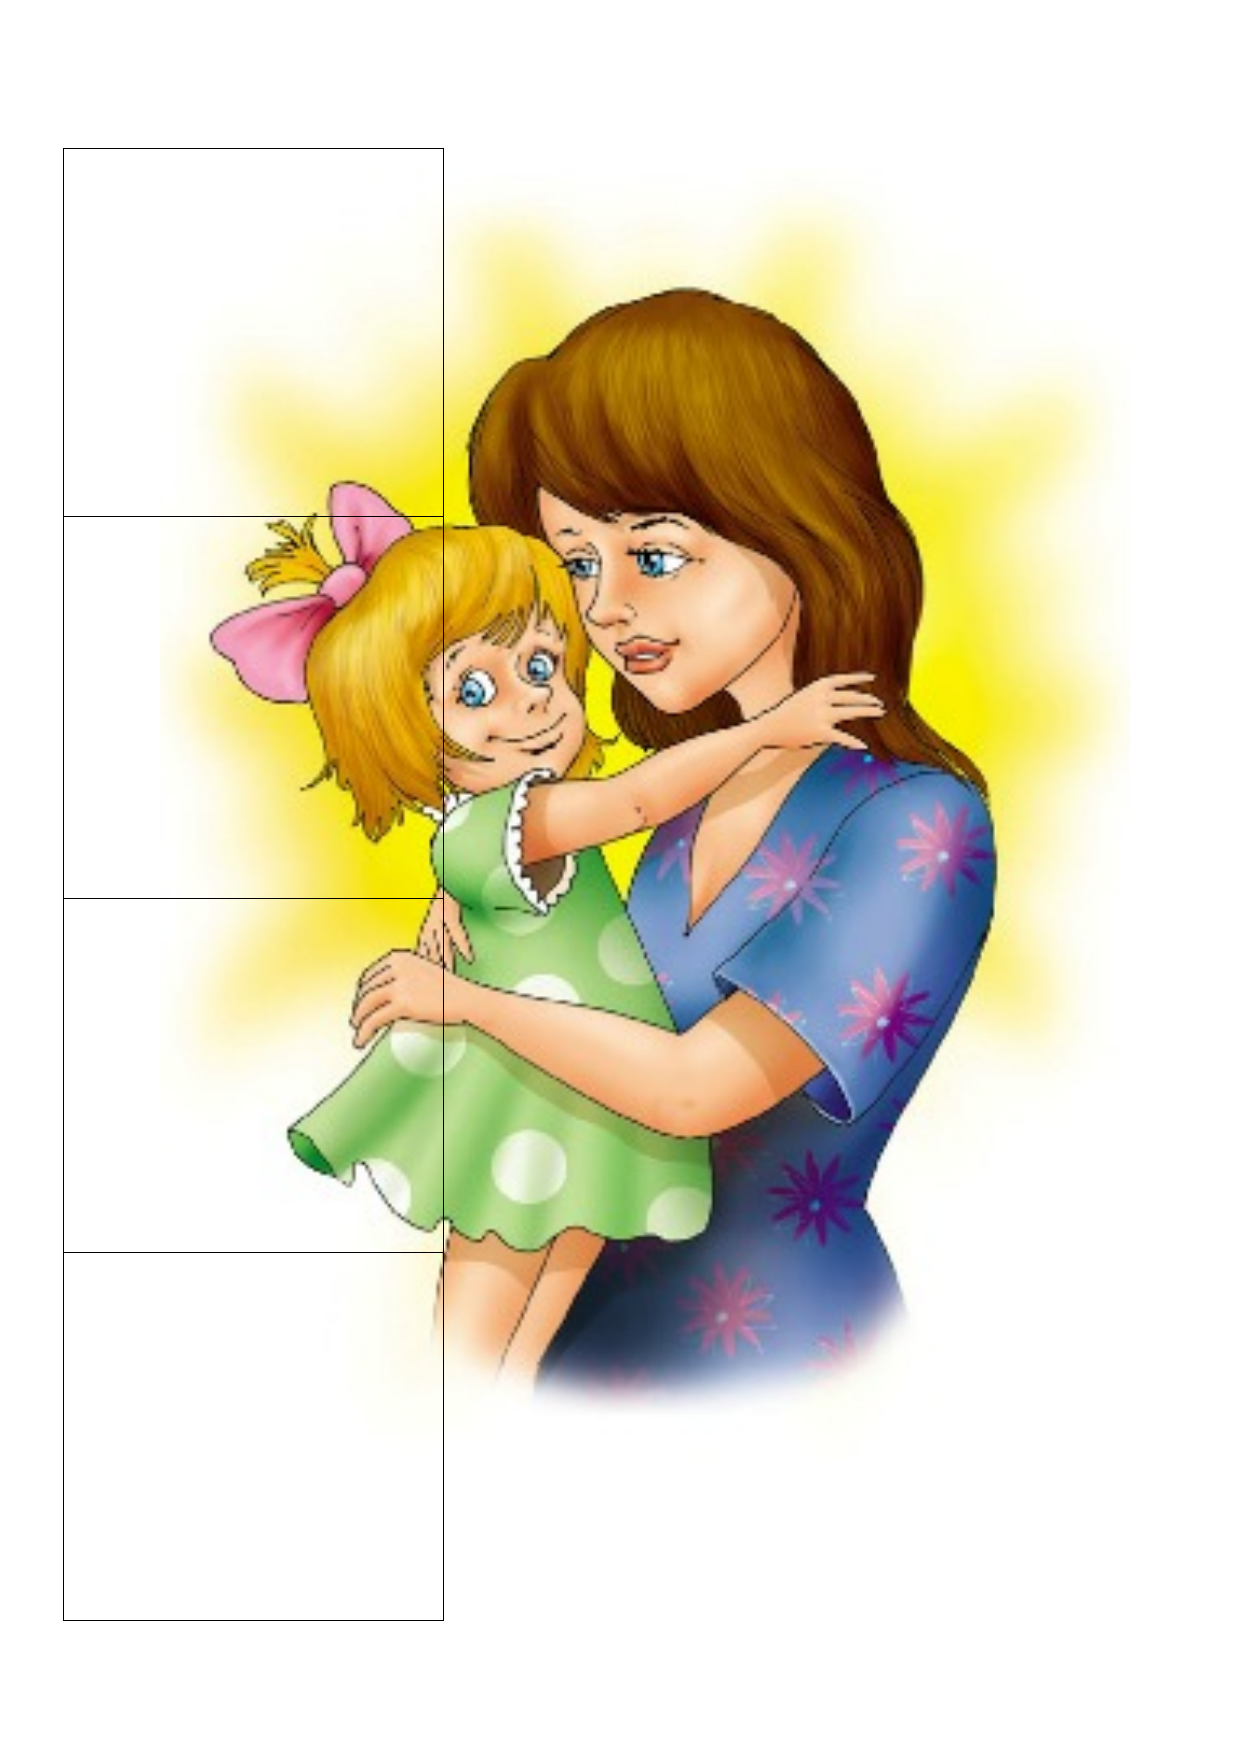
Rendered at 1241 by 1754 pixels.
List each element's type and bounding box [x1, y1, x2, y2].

picture [444, 169, 1130, 1505]
table_cell [64, 517, 443, 898]
table_cell [64, 1253, 443, 1620]
table_header [64, 149, 443, 516]
table_cell [64, 899, 443, 1252]
